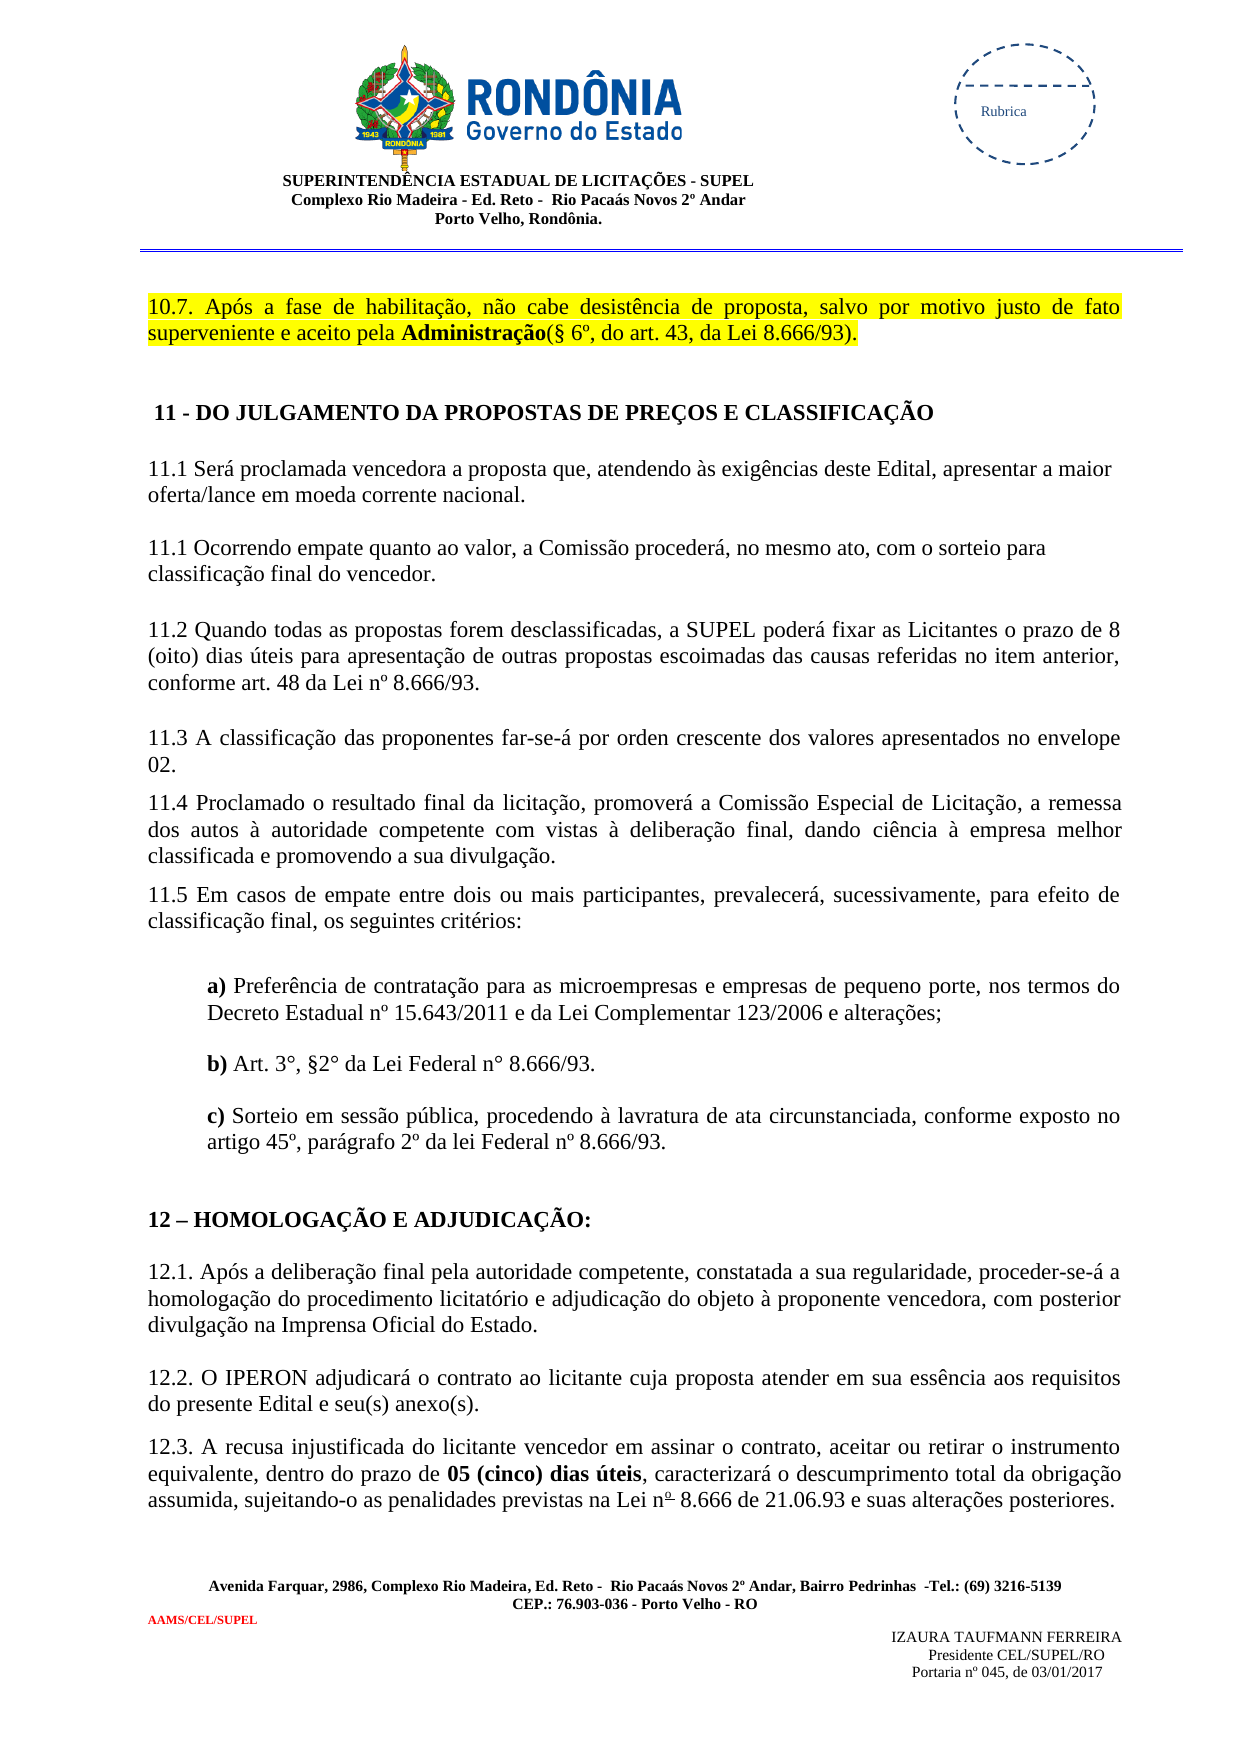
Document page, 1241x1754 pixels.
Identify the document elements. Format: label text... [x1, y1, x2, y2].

text 12.3. A recusa injustificada do licitante vencedor em assinar o contrato, aceitar ou retirar o instrumento equivalente, dentro do prazo de 05 (cinco) dias úteis, caracterizará o descumprimento total da obrigação assumida, sujeitando-o as penalidades previstas na Lei no 8.666 de 21.06.93 e suas alterações posteriores. [148, 1433, 1122, 1512]
text 12.2. O IPERON adjudicará o contrato ao licitante cuja proposta atender em sua essência aos requisitos do presente Edital e seu(s) anexo(s). [148, 1364, 1122, 1417]
text b) Art. 3°, §2° da Lei Federal n° 8.666/93. [207, 1050, 1122, 1077]
text 11.1 Ocorrendo empate quanto ao valor, a Comissão procederá, no mesmo ato, com o sorteio para [148, 534, 1122, 561]
picture [354, 44, 682, 171]
text classificação final do vencedor. [148, 561, 1122, 587]
text 11.3 A classificação das proponentes far-se-á por orden crescente dos valores apresentados no envelope 02. [148, 724, 1122, 777]
text 11.1 Será proclamada vencedora a proposta que, atendendo às exigências deste Edital, apresentar a maior oferta/lance em moeda corrente nacional. [148, 455, 1122, 508]
text 11.5 Em casos de empate entre dois ou mais participantes, prevalecerá, sucessivamente, para efeito de classificação final, os seguintes critérios: [148, 881, 1122, 934]
text 10.7. Após a fase de habilitação, não cabe desistência de proposta, salvo por motivo justo de fato superveniente e aceito pela Administração(§ 6º, do art. 43, da Lei 8.666/93). [148, 319, 1122, 346]
text 11.2 Quando todas as propostas forem desclassificadas, a SUPEL poderá fixar as Licitantes o prazo de 8 (oito) dias úteis para apresentação de outras propostas escoimadas das causas referidas no item anterior, conforme art. 48 da Lei nº 8.666/93. [148, 616, 1122, 695]
text 11.4 Proclamado o resultado final da licitação, promoverá a Comissão Especial de Licitação, a remessa dos autos à autoridade competente com vistas à deliberação final, dando ciência à empresa melhor classificada e promovendo a sua divulgação. [148, 789, 1122, 868]
text c) Sorteio em sessão pública, procedendo à lavratura de ata circunstanciada, conforme exposto no artigo 45º, parágrafo 2º da lei Federal nº 8.666/93. [207, 1102, 1122, 1154]
text a) Preferência de contratação para as microempresas e empresas de pequeno porte, nos termos do Decreto Estadual nº 15.643/2011 e da Lei Complementar 123/2006 e alterações; [207, 973, 1122, 1025]
text 11 - DO JULGAMENTO DA PROPOSTAS DE PREÇOS E CLASSIFICAÇÃO [148, 398, 1122, 425]
text 12.1. Após a deliberação final pela autoridade competente, constatada a sua regularidade, proceder-se-á a homologação do procedimento licitatório e adjudicação do objeto à proponente vencedora, com posterior divulgação na Imprensa Oficial do Estado. [148, 1258, 1122, 1337]
text 12 – HOMOLOGAÇÃO E ADJUDICAÇÃO: [148, 1206, 1122, 1232]
